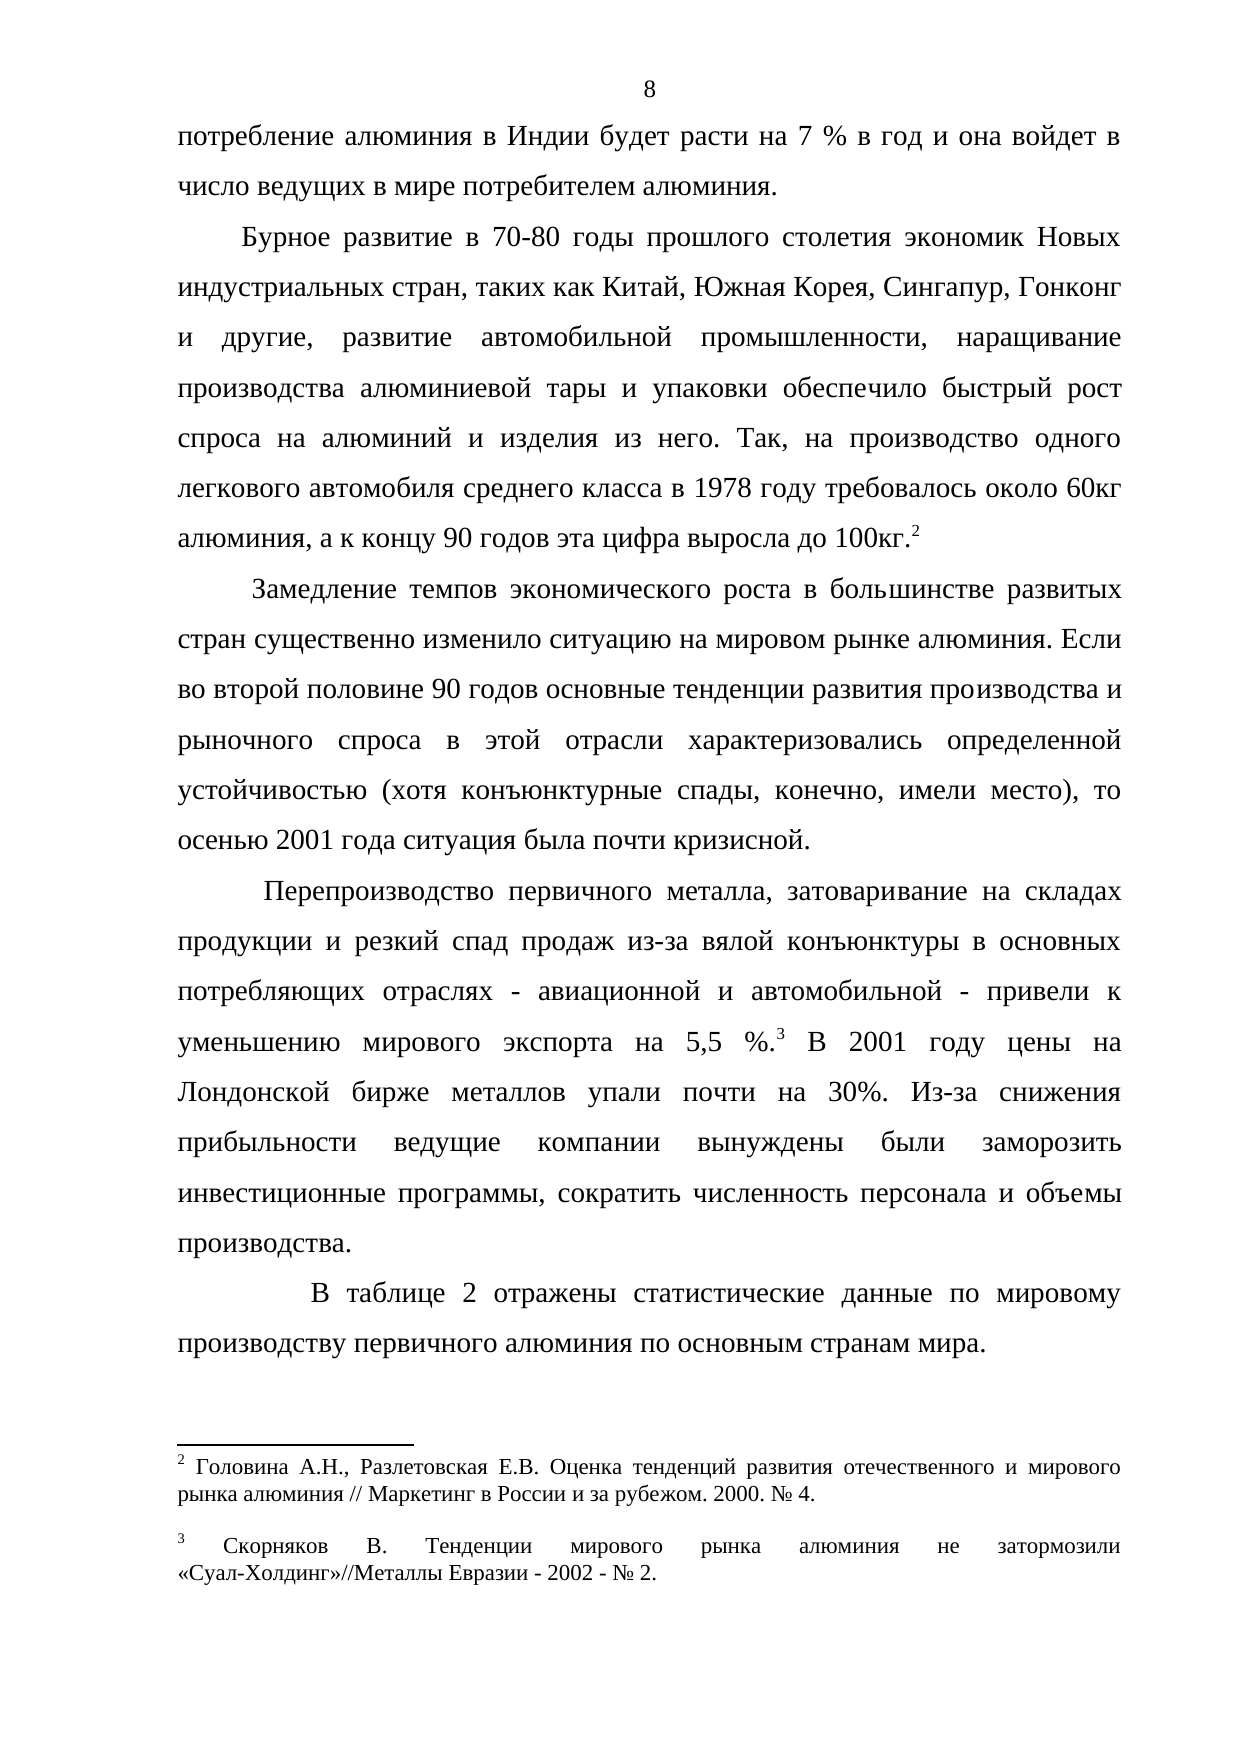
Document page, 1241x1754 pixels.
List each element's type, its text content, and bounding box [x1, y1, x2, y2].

text Бурное развитие в 70-80 годы прошлого столетия экономик Новых индустриальных стран, таких как Китай, Южная Корея, Сингапур, Гонконг и другие, развитие автомобильной промышленности, наращивание производства алюминиевой тары и упаковки обеспечило быстрый рост спроса на алюминий и изделия из него. Так, на производство одного легкового автомобиля среднего класса в 1978 году требовалось около 60кг алюминия, а к концу 90 годов эта цифра выросла до 100кг. [177, 219, 1122, 554]
text В таблице 2 отражены статистические данные по мировому производству первичного алюминия по основным странам мира. [177, 1275, 1122, 1359]
text Перепроизводство первичного металла, затоваривание на складах продукции и резкий спад продаж из-за вялой конъюнктуры в основных потребляющих отраслях - авиационной и автомобильной - привели к уменьшению мирового экспорта на 5,5 %. В 2001 году цены на Лондонской бирже металлов упали почти на 30%. Из-за снижения прибыльности ведущие компании вынуждены были заморозить инвестиционные программы, сократить численность персонала и объемы производства. [177, 873, 1122, 1258]
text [177, 118, 1122, 202]
text Замедление темпов экономического роста в большинстве развитых стран существенно изменило ситуацию на мировом рынке алюминия. Если во второй половине 90 годов основные тенденции развития производства и рыночного спроса в этой отрасли характеризовались определенной устойчивостью (хотя конъюнктурные спады, конечно, имели место), то осенью 2001 года ситуация была почти кризисной. [177, 571, 1122, 856]
